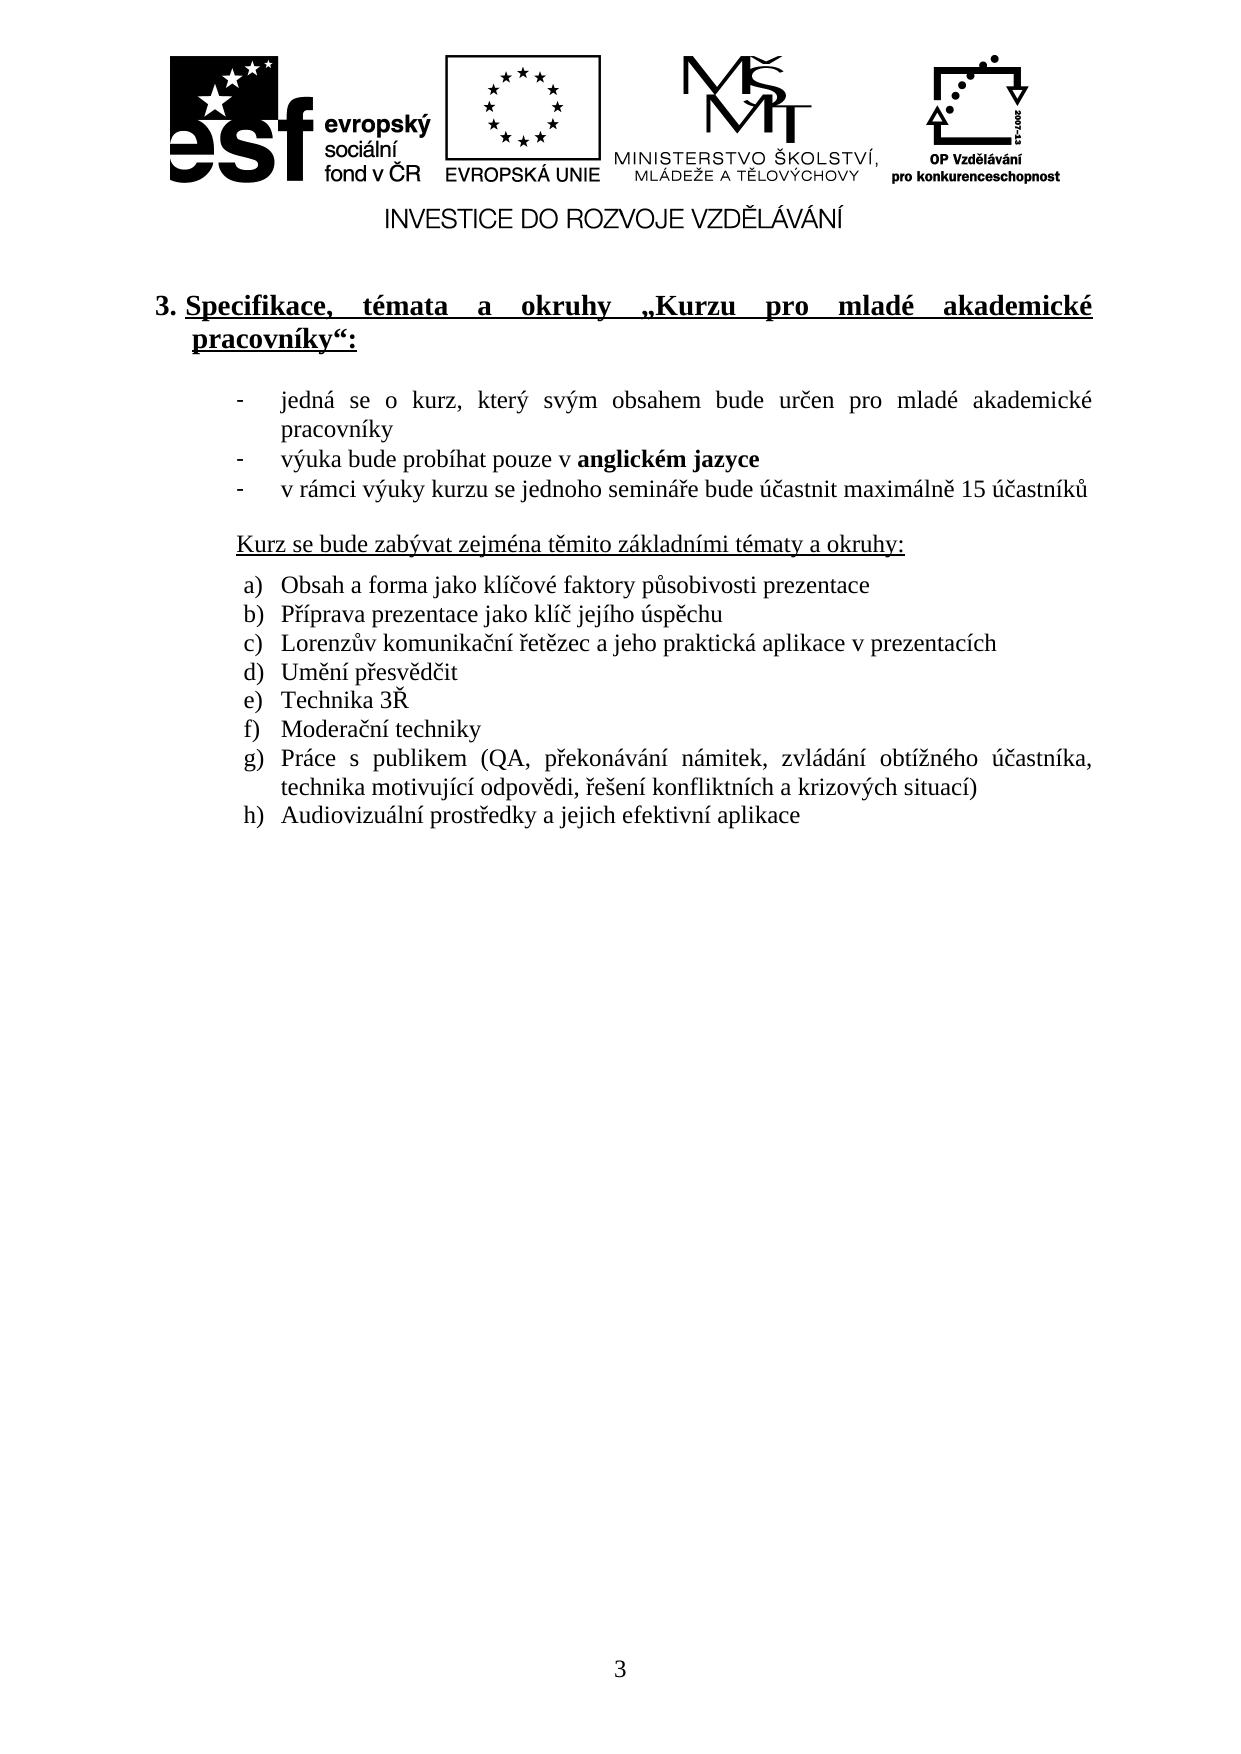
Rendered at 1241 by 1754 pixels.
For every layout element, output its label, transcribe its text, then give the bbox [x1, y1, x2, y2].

list v rámci výuky kurzu se jednoho semináře bude účastnit maximálně 15 účastníků [236, 473, 1093, 504]
list Obsah a forma jako klíčové faktory působivosti prezentace [243, 570, 1093, 599]
list Technika 3Ř [243, 685, 1093, 714]
list Příprava prezentace jako klíč jejího úspěchu [243, 599, 1093, 628]
list Lorenzův komunikační řetězec a jeho praktická aplikace v prezentacích [243, 628, 1093, 657]
picture [122, 15, 1121, 260]
list Audiovizuální prostředky a jejich efektivní aplikace [243, 800, 1093, 829]
list Umění přesvědčit [243, 657, 1093, 685]
list Moderační techniky [243, 714, 1093, 743]
text Kurz se bude zabývat zejména těmito základními tématy a okruhy: [236, 529, 1093, 558]
list Práce s publikem (QA, překonávání námitek, zvládání obtížného účastníka, technika motivující odpovědi, řešení konfliktních a krizových situací) [243, 743, 1093, 800]
list výuka bude probíhat pouze v anglickém jazyce [236, 443, 1093, 473]
list jedná se o kurz, který svým obsahem bude určen pro mladé akademické pracovníky [236, 384, 1093, 443]
list Specifikace, témata a okruhy „Kurzu pro mladé akademické pracovníky“: [155, 288, 1093, 355]
